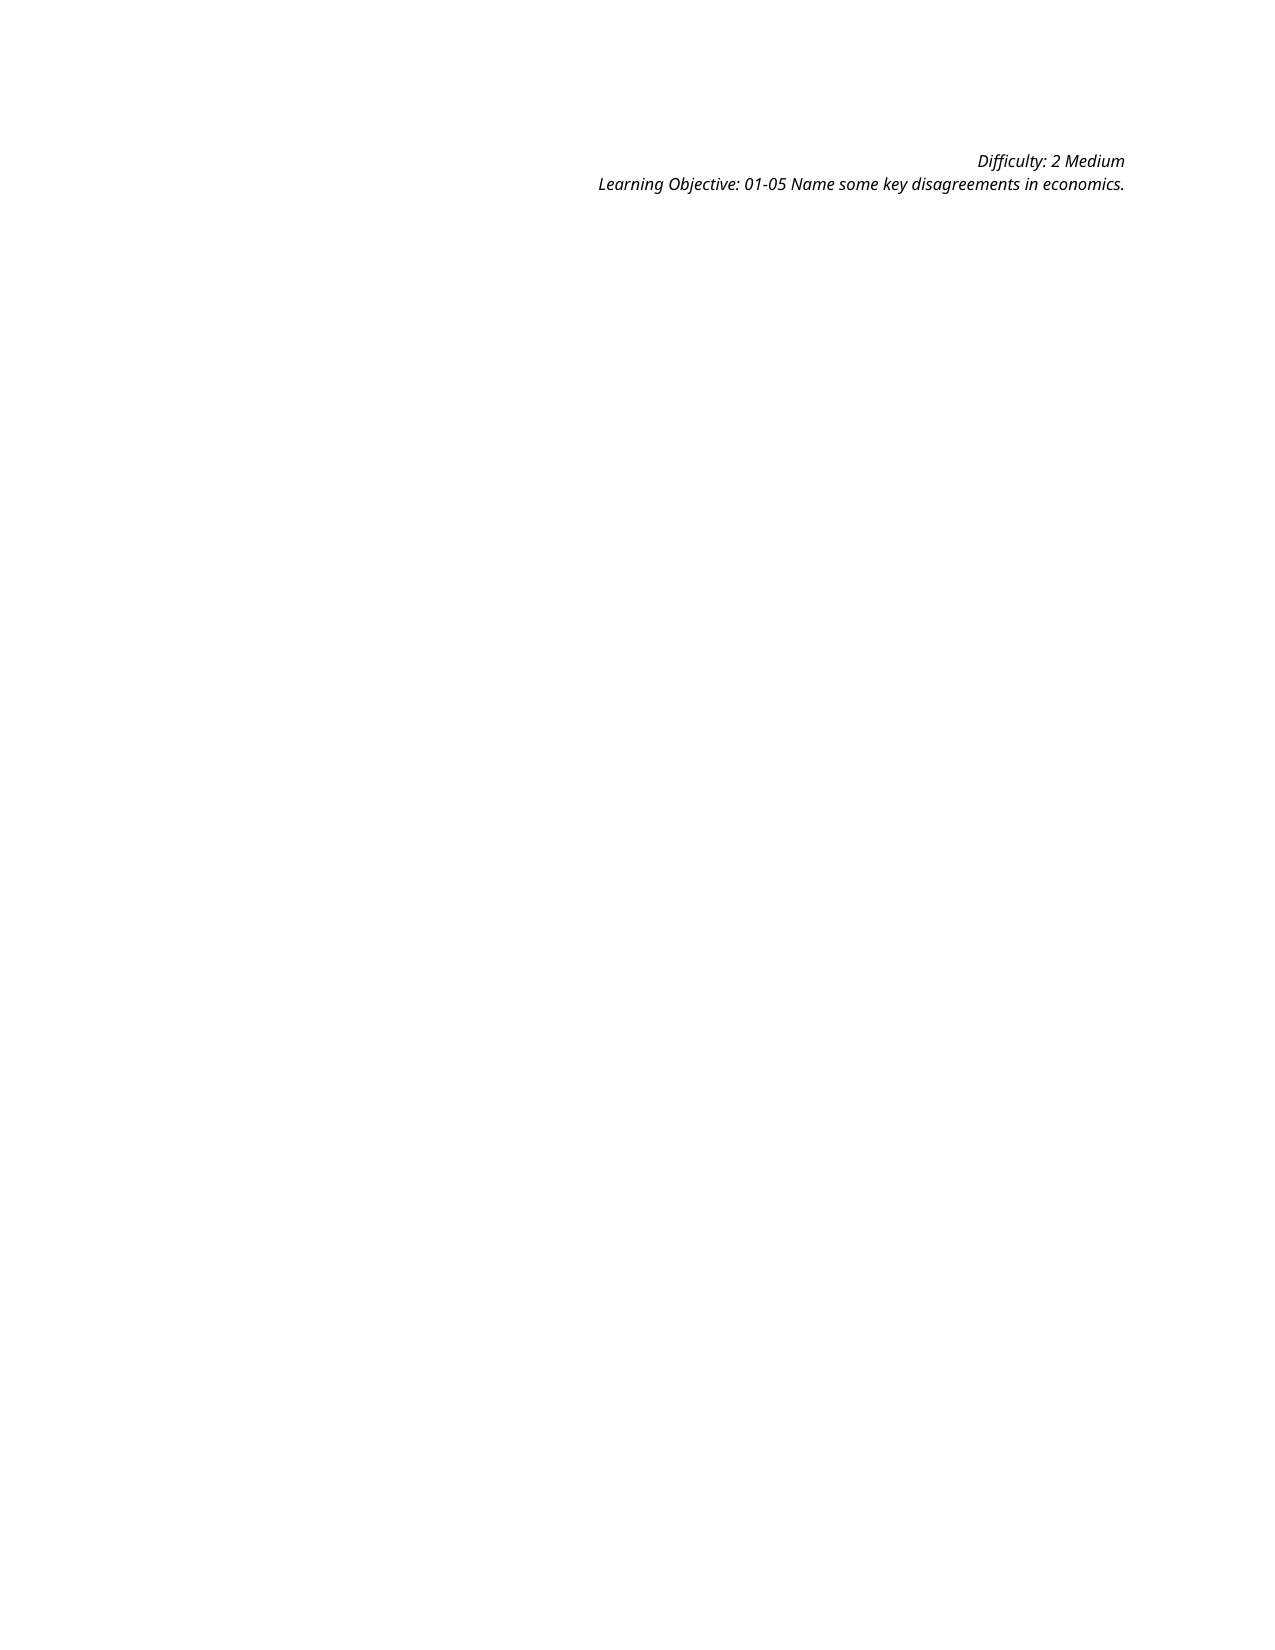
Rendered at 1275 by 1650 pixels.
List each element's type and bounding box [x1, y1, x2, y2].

table_header [180, 150, 1125, 223]
